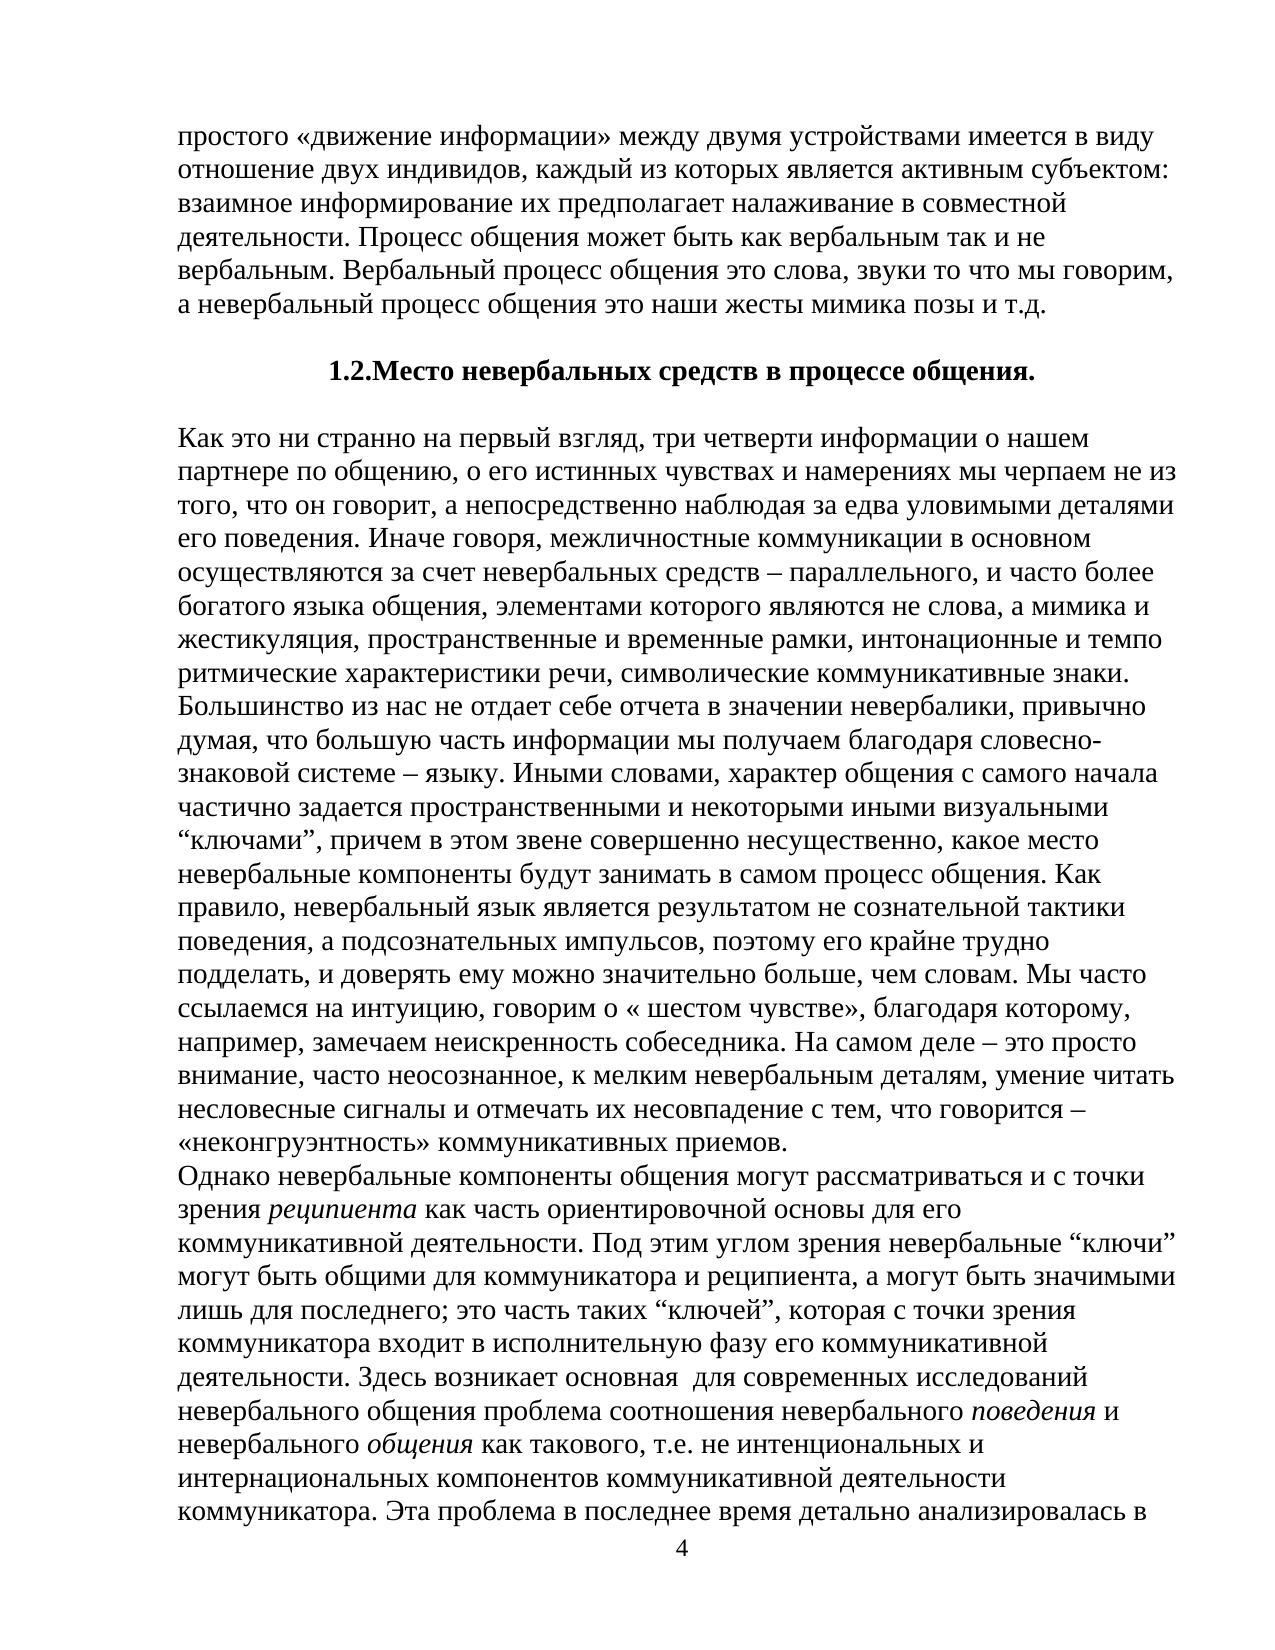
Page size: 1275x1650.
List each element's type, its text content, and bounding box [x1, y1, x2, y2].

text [177, 118, 1186, 319]
text 1.2.Место невербальных средств в процессе общения. [177, 353, 1186, 386]
text Как это ни странно на первый взгляд, три четверти информации о нашем партнере по общению, о его истинных чувствах и намерениях мы черпаем не из того, что он говорит, а непосредственно наблюдая за едва уловимыми деталями его поведения. Иначе говоря, межличностные коммуникации в основном осуществляются за счет невербальных средств – параллельного, и часто более богатого языка общения, элементами которого являются не слова, а мимика и жестикуляция, пространственные и временные рамки, интонационные и темпо ритмические характеристики речи, символические коммуникативные знаки. Большинство из нас не отдает себе отчета в значении невербалики, привычно думая, что большую часть информации мы получаем благодаря словесно-знаковой системе – языку. Иными словами, характер общения с самого начала частично задается пространственными и некоторыми иными визуальными “ключами”, причем в этом звене совершенно несущественно, какое место невербальные компоненты будут занимать в самом процесс общения. Как правило, невербальный язык является результатом не сознательной тактики поведения, а подсознательных импульсов, поэтому его крайне трудно подделать, и доверять ему можно значительно больше, чем словам. Мы часто ссылаемся на интуицию, говорим о « шестом чувстве», благодаря которому, например, замечаем неискренность собеседника. На самом деле – это просто внимание, часто неосознанное, к мелким невербальным деталям, умение читать несловесные сигналы и отмечать их несовпадение с тем, что говорится – «неконгруэнтность» коммуникативных приемов. [177, 420, 1186, 1158]
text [177, 1158, 1186, 1527]
